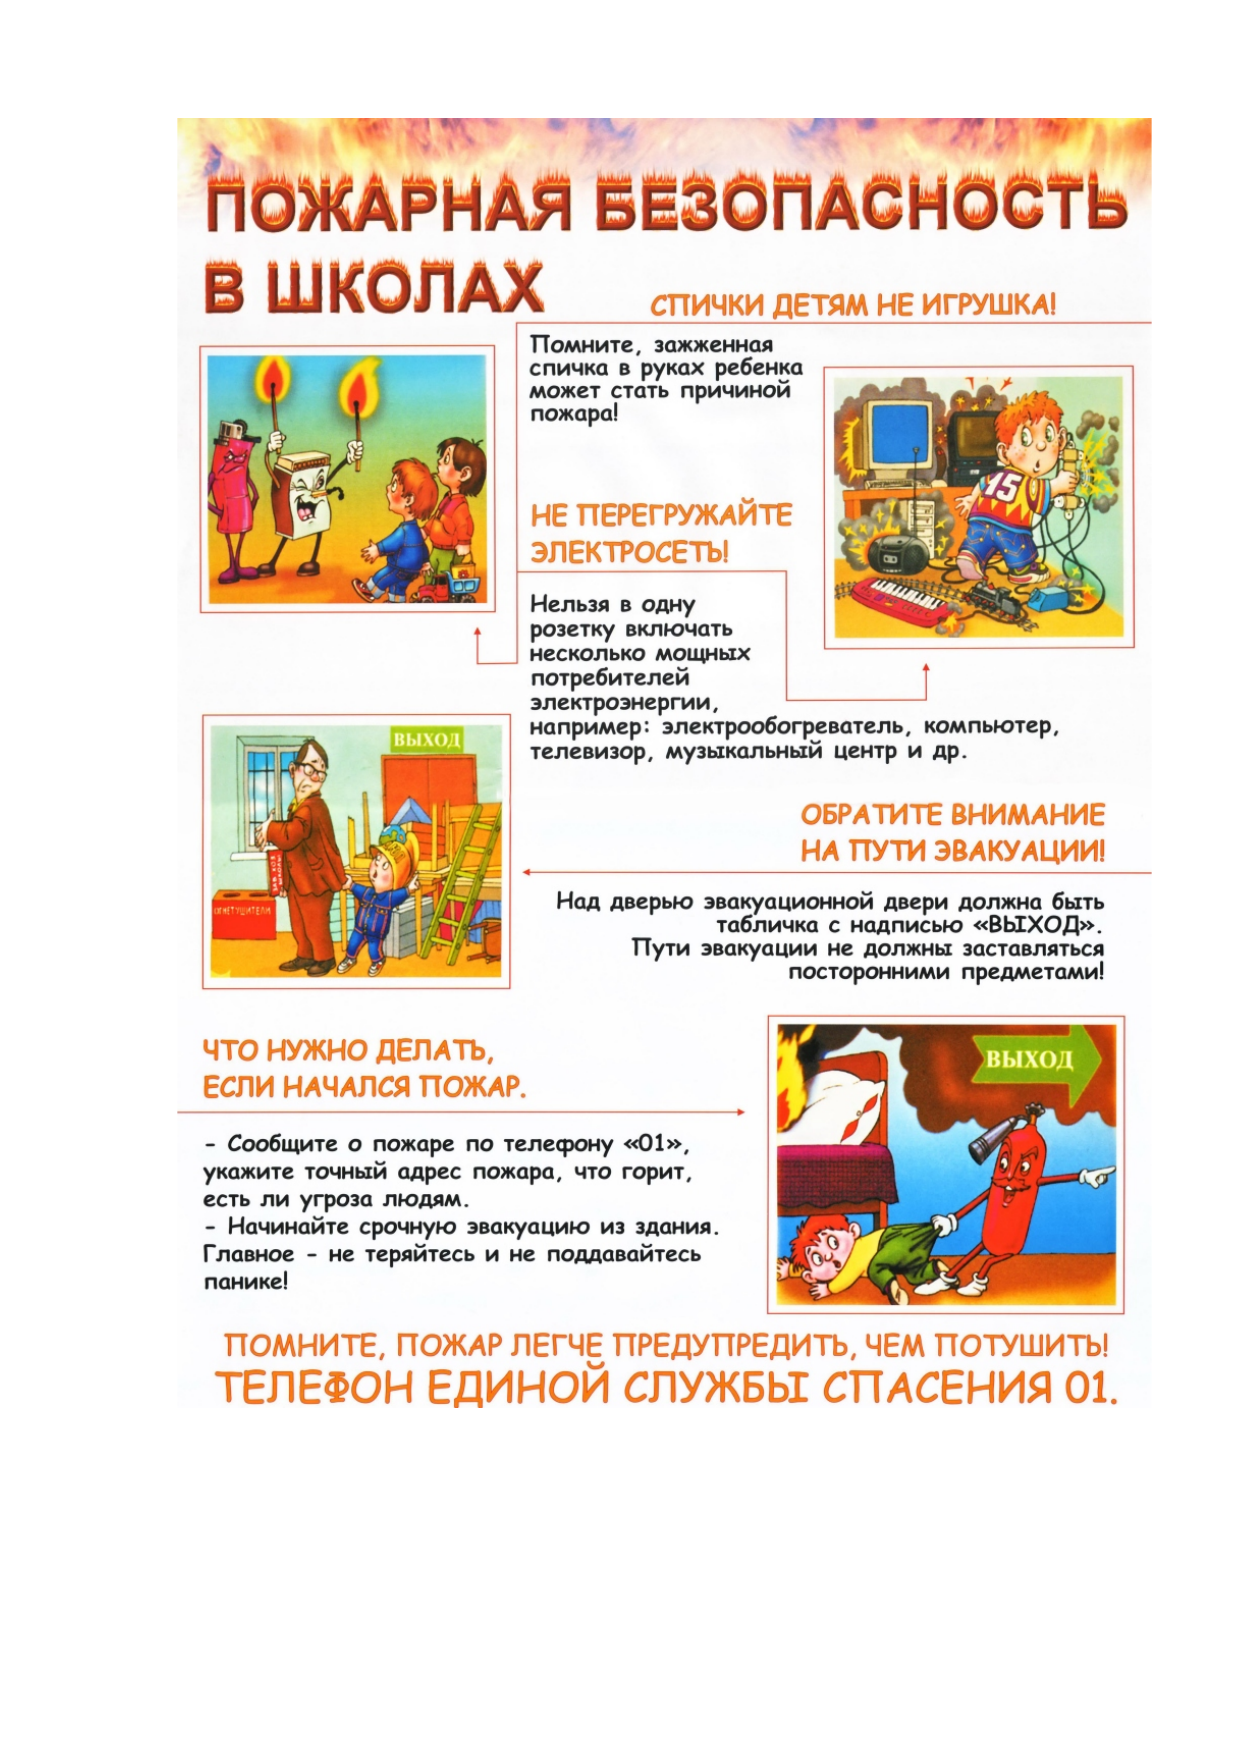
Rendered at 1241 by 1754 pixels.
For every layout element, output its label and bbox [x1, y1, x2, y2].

picture [177, 118, 1152, 1408]
